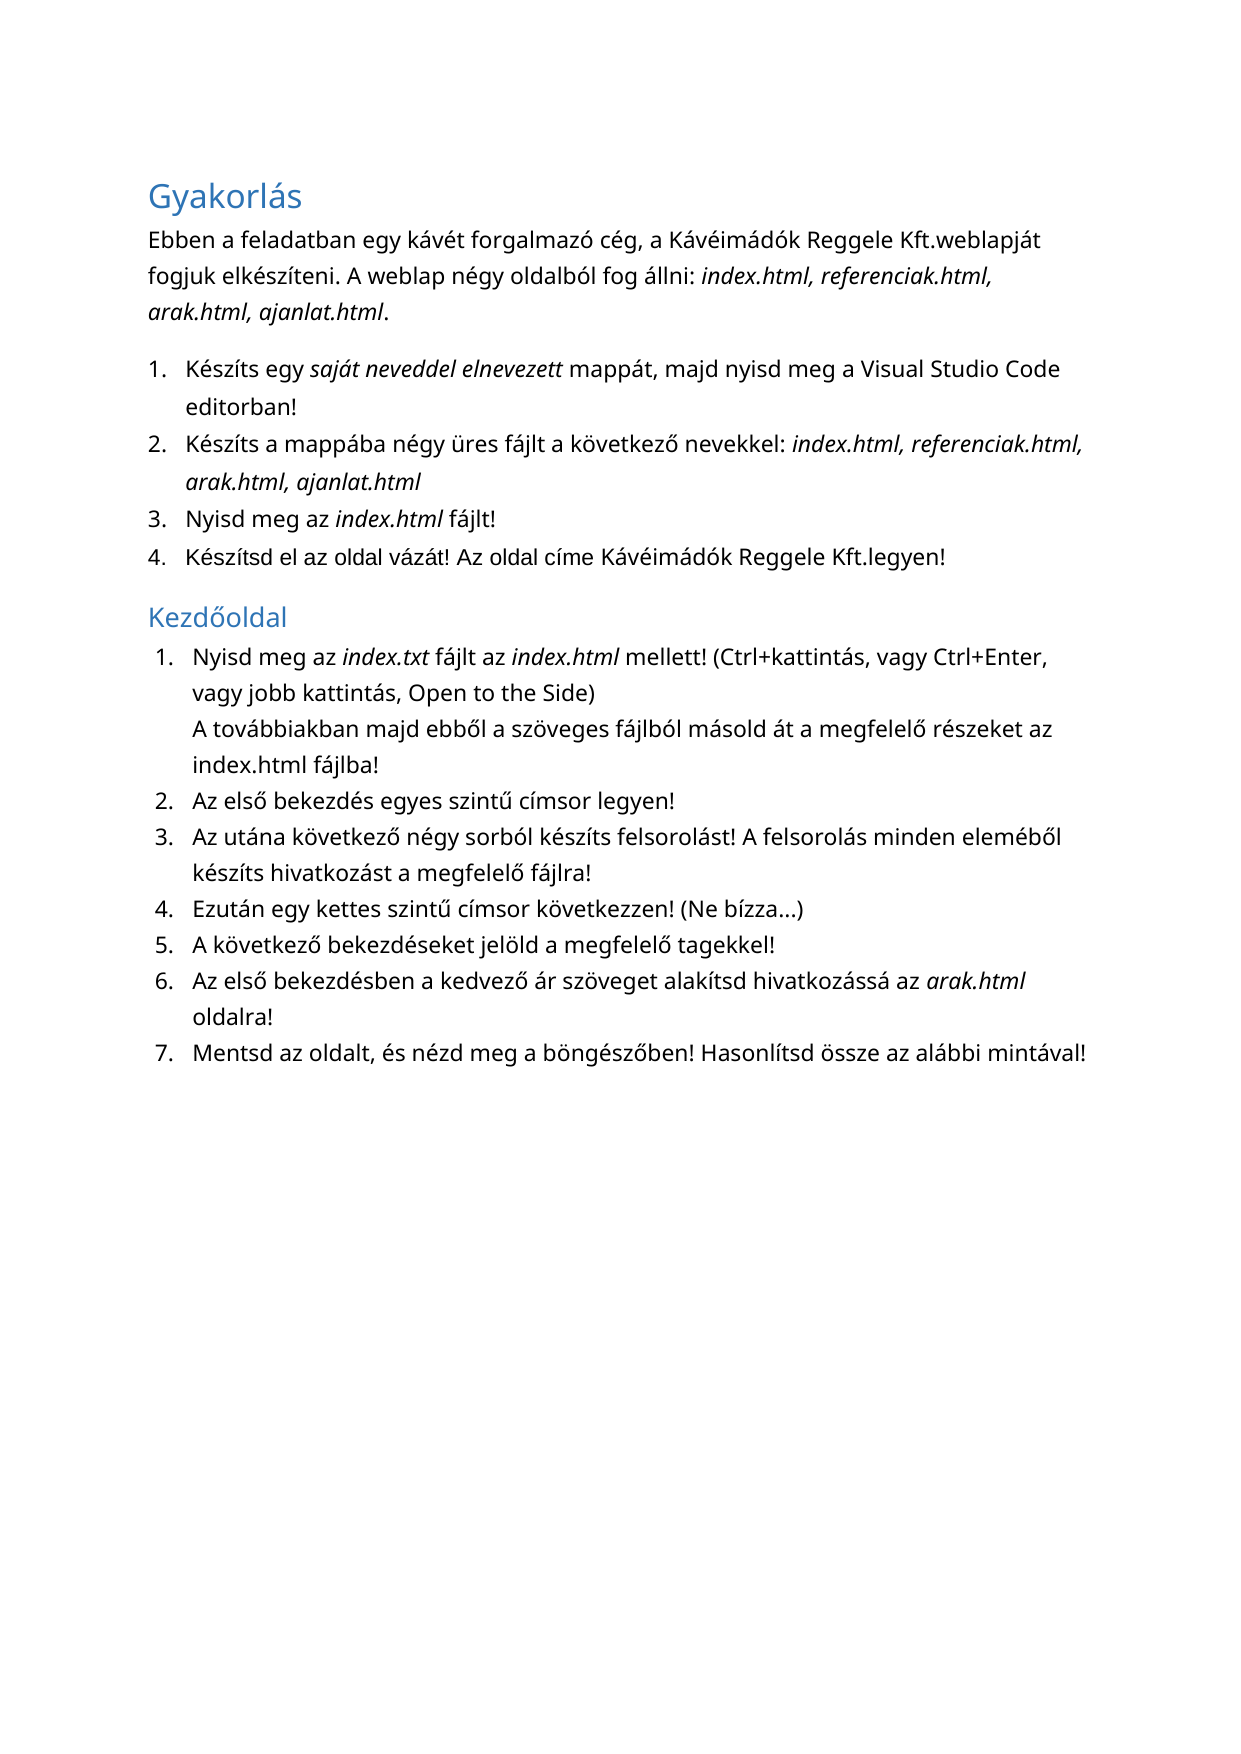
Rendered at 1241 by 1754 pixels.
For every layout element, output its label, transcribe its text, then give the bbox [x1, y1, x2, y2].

text Ebben a feladatban egy kávét forgalmazó cég, a Kávéimádók Reggele Kft.weblapját fogjuk elkészíteni. A weblap négy oldalból fog állni: index.html, referenciak.html, arak.html, ajanlat.html. [148, 224, 1093, 327]
list Készíts a mappába négy üres fájlt a következő nevekkel: index.html, referenciak.html, arak.html, ajanlat.html [148, 428, 1093, 497]
list Készítsd el az oldal vázát! Az oldal címe Kávéimádók Reggele Kft.legyen! [148, 540, 1093, 572]
subtitle Gyakorlás [148, 173, 1093, 218]
list Ezután egy kettes szintű címsor következzen! (Ne bízza...) [154, 893, 1093, 924]
list Mentsd az oldalt, és nézd meg a böngészőben! Hasonlítsd össze az alábbi mintával! [154, 1036, 1093, 1068]
list Az első bekezdésben a kedvező ár szöveget alakítsd hivatkozássá az arak.html oldalra! [154, 964, 1093, 1032]
list A következő bekezdéseket jelöld a megfelelő tagekkel! [154, 929, 1093, 960]
list Készíts egy saját neveddel elnevezett mappát, majd nyisd meg a Visual Studio Code editorban! [148, 353, 1093, 422]
list Az első bekezdés egyes szintű címsor legyen! [154, 785, 1093, 816]
list Nyisd meg az index.txt fájlt az index.html mellett! (Ctrl+kattintás, vagy Ctrl+Enter, vagy jobb kattintás, Open to the Side) A továbbiakban majd ebből a szöveges fájlból másold át a megfelelő részeket az index.html fájlba! [154, 641, 1093, 780]
list Az utána következő négy sorból készíts felsorolást! A felsorolás minden eleméből készíts hivatkozást a megfelelő fájlra! [154, 821, 1093, 888]
subtitle Kezdőoldal [148, 599, 1093, 636]
list Nyisd meg az index.html fájlt! [148, 503, 1093, 534]
